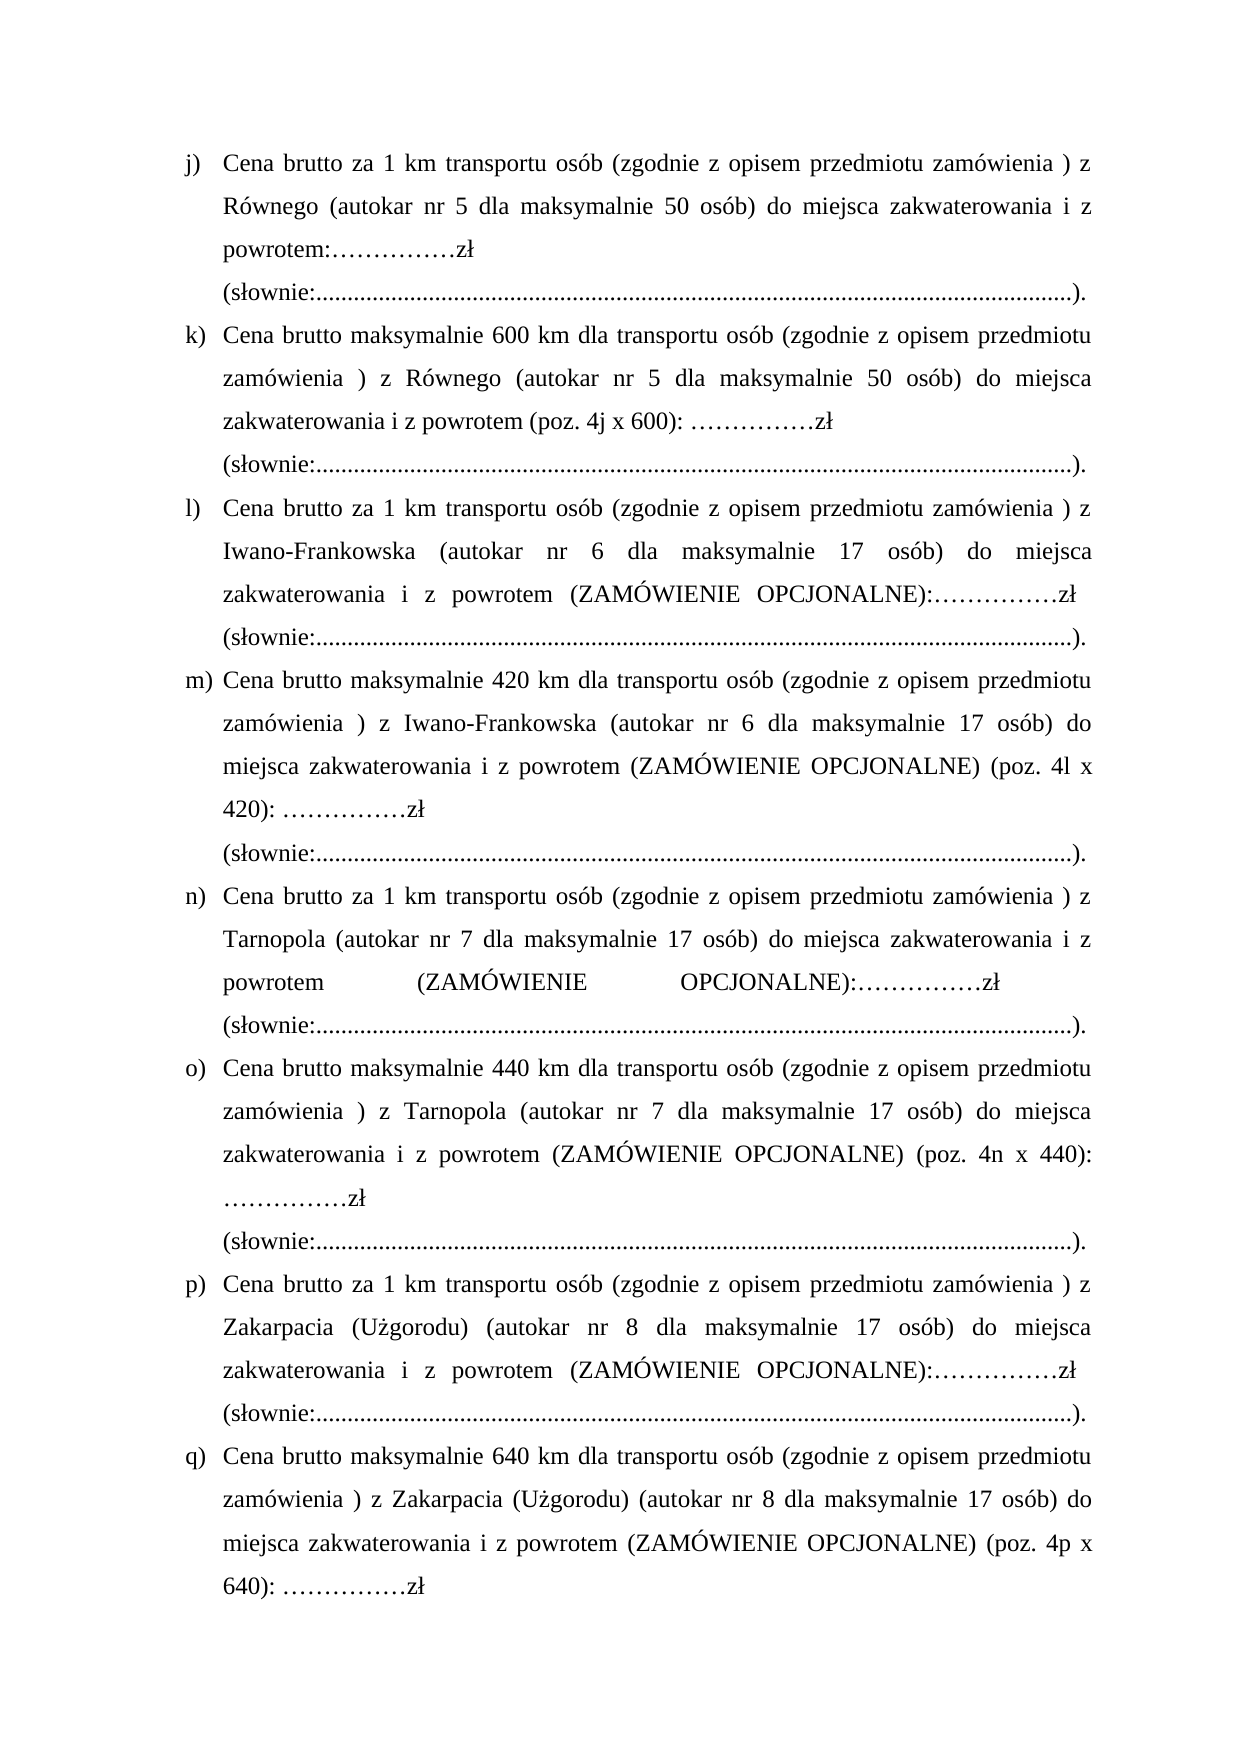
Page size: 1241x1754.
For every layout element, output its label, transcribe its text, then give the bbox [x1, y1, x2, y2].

text (słownie:.........................................................................................................................). [223, 838, 1093, 866]
list Cena brutto maksymalnie 420 km dla transportu osób (zgodnie z opisem przedmiotu zamówienia ) z Iwano-Frankowska (autokar nr 6 dla maksymalnie 17 osób) do miejsca zakwaterowania i z powrotem (ZAMÓWIENIE OPCJONALNE) (poz. 4l x 420): ……………zł [185, 665, 1093, 823]
list Cena brutto za 1 km transportu osób (zgodnie z opisem przedmiotu zamówienia ) z Iwano-Frankowska (autokar nr 6 dla maksymalnie 17 osób) do miejsca zakwaterowania i z powrotem (ZAMÓWIENIE OPCJONALNE):……………zł (słownie:.........................................................................................................................). [185, 493, 1093, 651]
list Cena brutto za 1 km transportu osób (zgodnie z opisem przedmiotu zamówienia ) z Tarnopola (autokar nr 7 dla maksymalnie 17 osób) do miejsca zakwaterowania i z powrotem (ZAMÓWIENIE OPCJONALNE):……………zł (słownie:.........................................................................................................................). [185, 881, 1093, 1039]
list Cena brutto maksymalnie 640 km dla transportu osób (zgodnie z opisem przedmiotu zamówienia ) z Zakarpacia (Użgorodu) (autokar nr 8 dla maksymalnie 17 osób) do miejsca zakwaterowania i z powrotem (ZAMÓWIENIE OPCJONALNE) (poz. 4p x 640): ……………zł [185, 1441, 1093, 1599]
list Cena brutto za 1 km transportu osób (zgodnie z opisem przedmiotu zamówienia ) z Zakarpacia (Użgorodu) (autokar nr 8 dla maksymalnie 17 osób) do miejsca zakwaterowania i z powrotem (ZAMÓWIENIE OPCJONALNE):……………zł (słownie:.........................................................................................................................). [185, 1269, 1093, 1427]
list Cena brutto maksymalnie 440 km dla transportu osób (zgodnie z opisem przedmiotu zamówienia ) z Tarnopola (autokar nr 7 dla maksymalnie 17 osób) do miejsca zakwaterowania i z powrotem (ZAMÓWIENIE OPCJONALNE) (poz. 4n x 440): ……………zł [185, 1053, 1093, 1211]
list Cena brutto maksymalnie 600 km dla transportu osób (zgodnie z opisem przedmiotu zamówienia ) z Równego (autokar nr 5 dla maksymalnie 50 osób) do miejsca zakwaterowania i z powrotem (poz. 4j x 600): ……………zł [185, 320, 1093, 435]
list Cena brutto za 1 km transportu osób (zgodnie z opisem przedmiotu zamówienia ) z Równego (autokar nr 5 dla maksymalnie 50 osób) do miejsca zakwaterowania i z powrotem:……………zł (słownie:.........................................................................................................................). [185, 148, 1093, 306]
text (słownie:.........................................................................................................................). [223, 449, 1093, 478]
text (słownie:.........................................................................................................................). [223, 1226, 1093, 1254]
